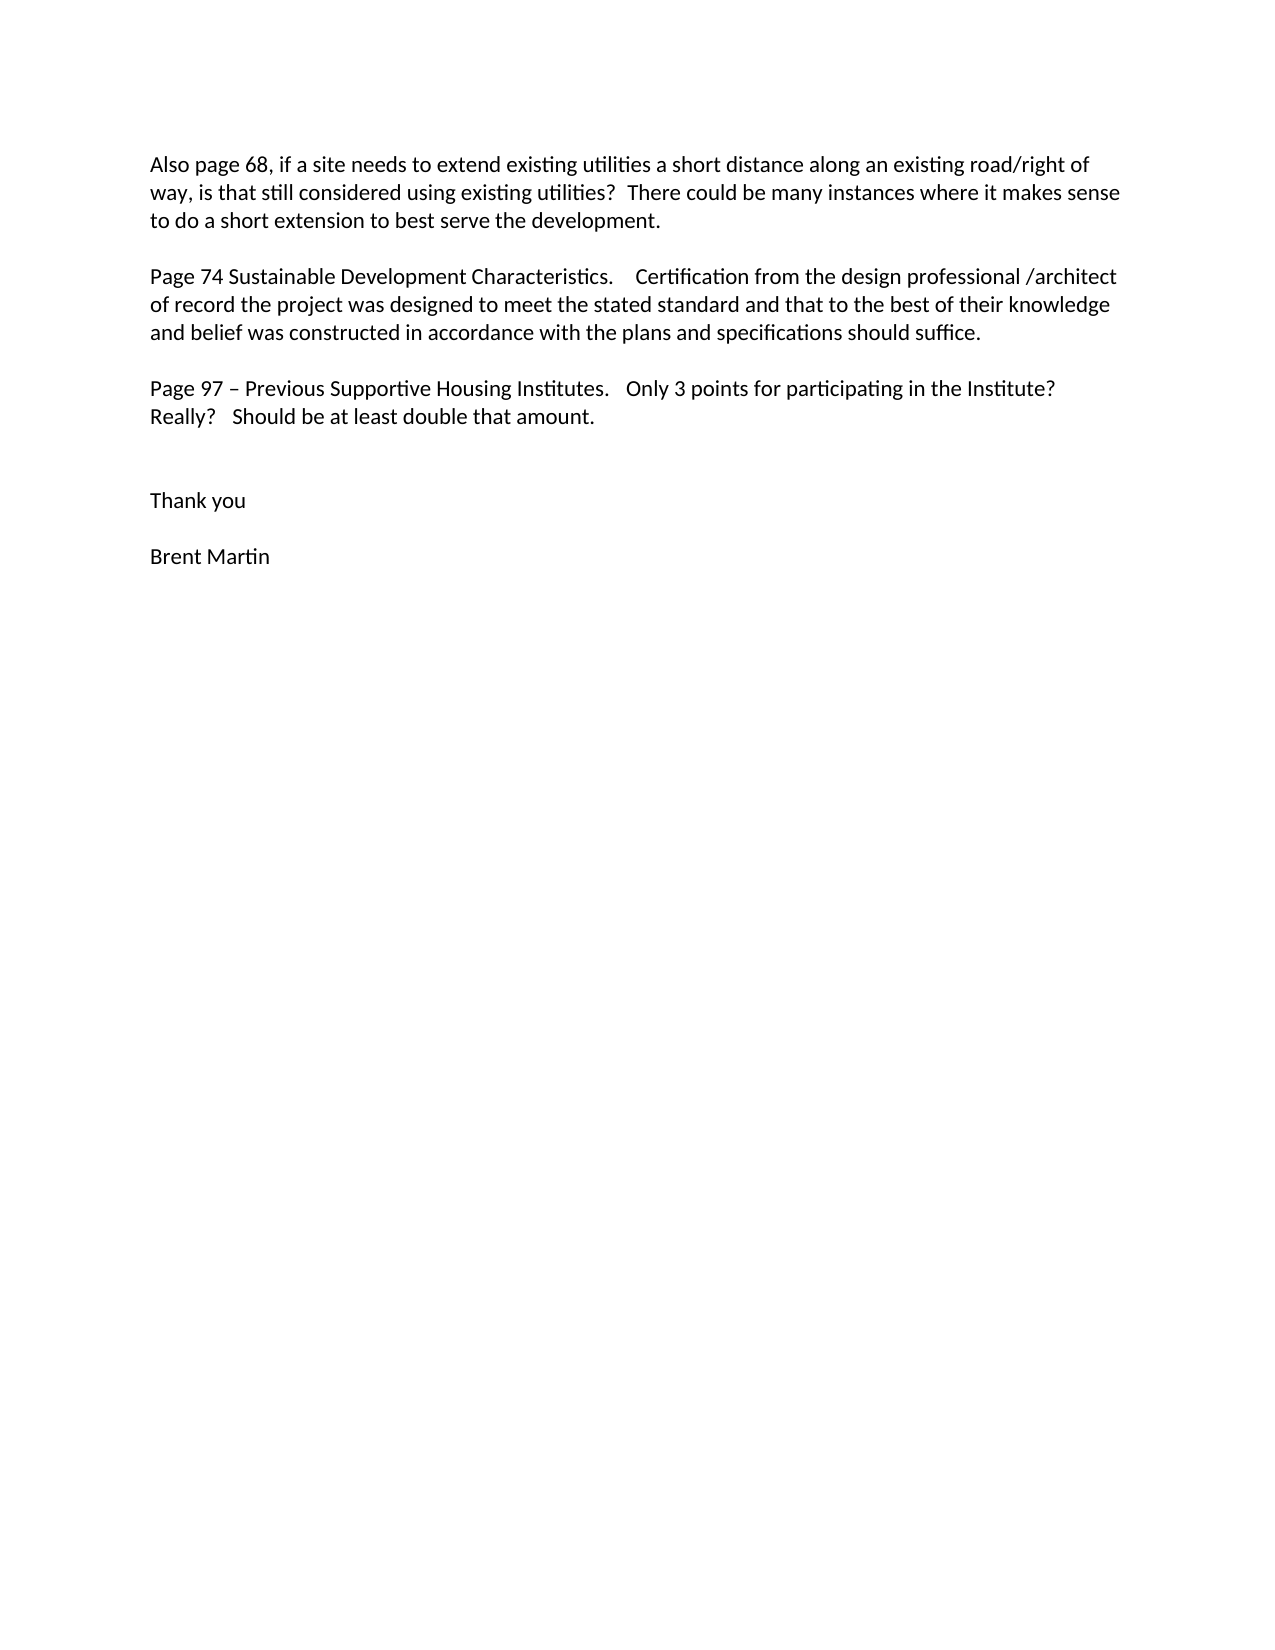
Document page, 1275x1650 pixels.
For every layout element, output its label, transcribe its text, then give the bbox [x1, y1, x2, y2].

text Page 74 Sustainable Development Characteristics. Certification from the design professional /architect of record the project was designed to meet the stated standard and that to the best of their knowledge and belief was constructed in accordance with the plans and specifications should suffice. [150, 262, 1125, 346]
text Also page 68, if a site needs to extend existing utilities a short distance along an existing road/right of way, is that still considered using existing utilities? There could be many instances where it makes sense to do a short extension to best serve the development. [150, 150, 1125, 234]
text Thank you [150, 486, 1125, 514]
text Brent Martin [150, 542, 1125, 570]
text Page 97 – Previous Supportive Housing Institutes. Only 3 points for participating in the Institute? Really? Should be at least double that amount. [150, 374, 1125, 430]
